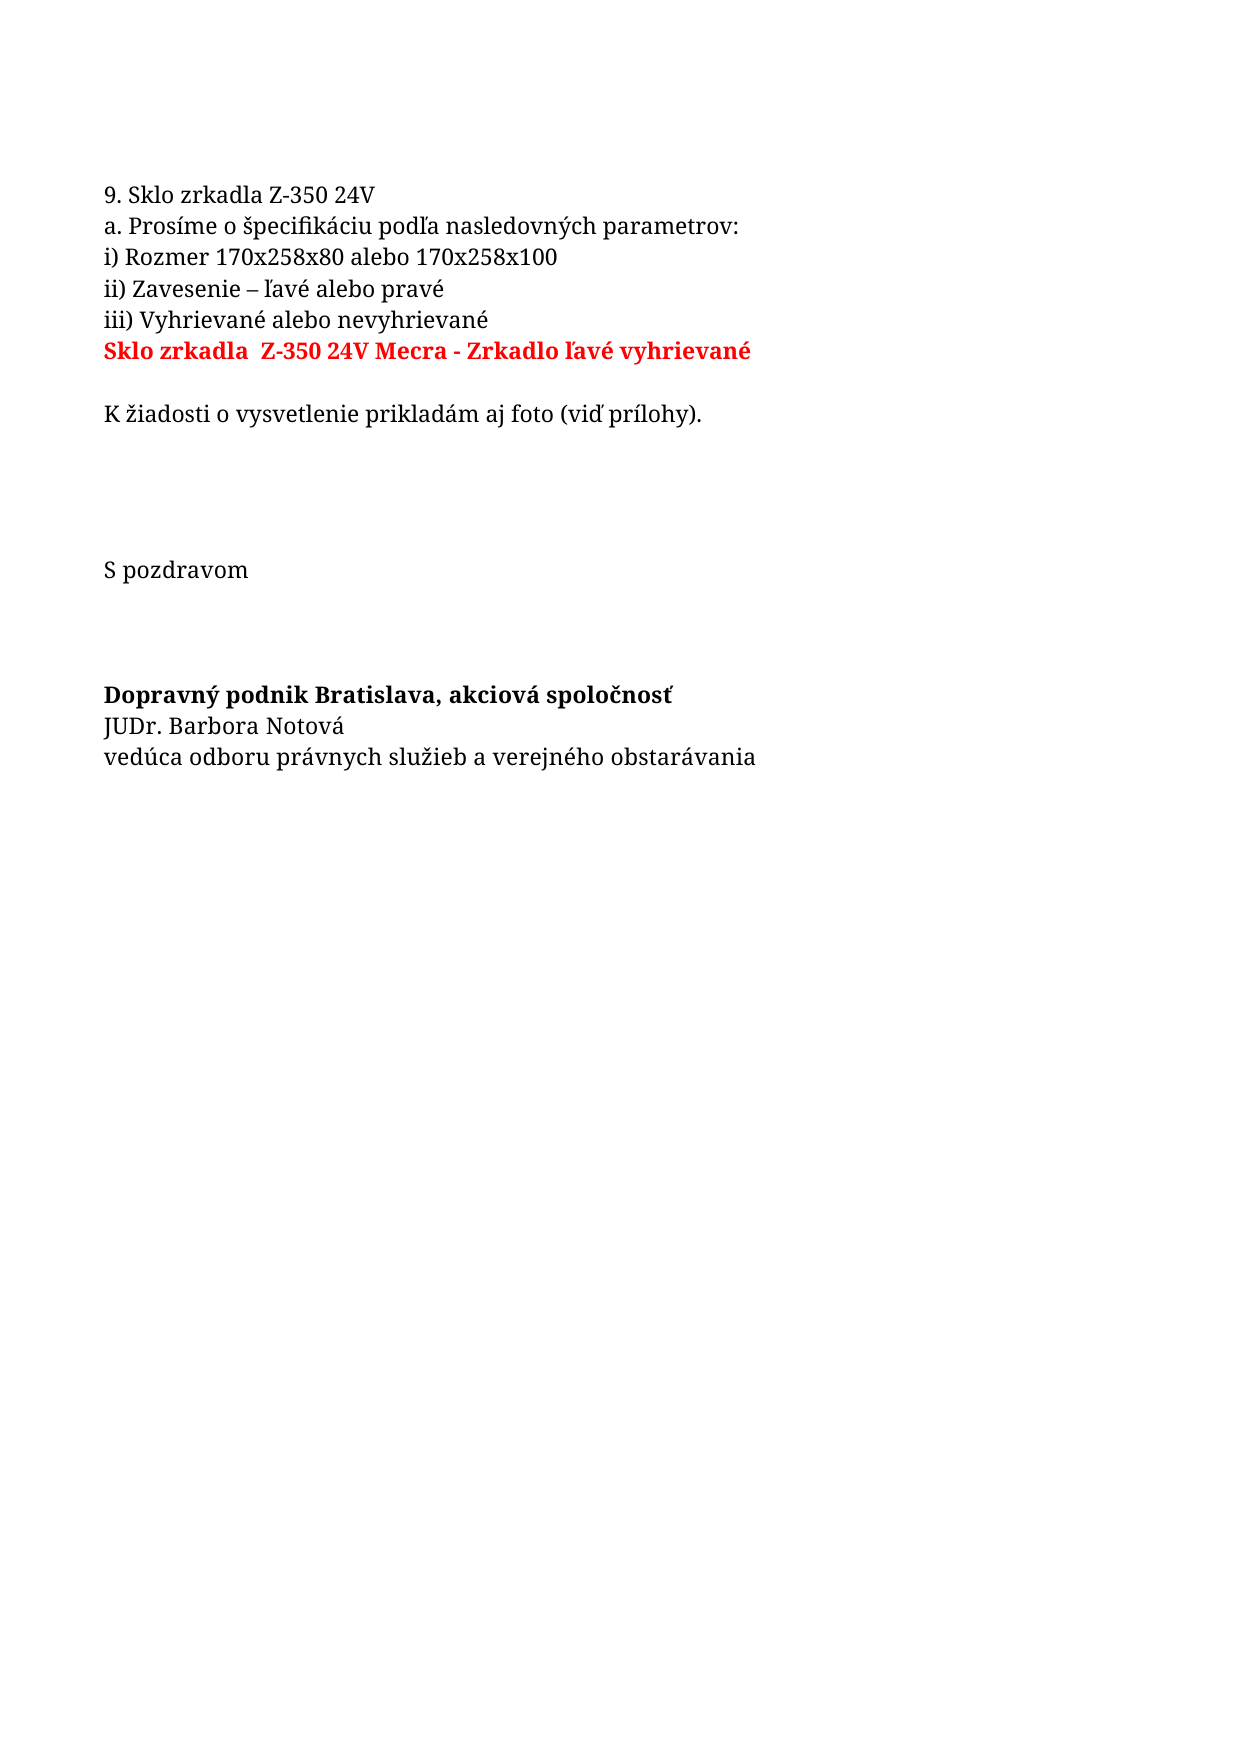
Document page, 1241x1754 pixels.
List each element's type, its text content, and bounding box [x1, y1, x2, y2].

text K žiadosti o vysvetlenie prikladám aj foto (viď prílohy). [103, 398, 1107, 429]
text JUDr. Barbora Notová [103, 710, 1107, 741]
text 9. Sklo zrkadla Z-350 24V a. Prosíme o špecifikáciu podľa nasledovných parametrov: i) Rozmer 170x258x80 alebo 170x258x100 ii) Zavesenie – ľavé alebo pravé iii) Vyhrievané alebo nevyhrievané Sklo zrkadla Z-350 24V Mecra - Zrkadlo ľavé vyhrievané [103, 148, 1107, 366]
text S pozdravom [103, 554, 1107, 585]
text Dopravný podnik Bratislava, akciová spoločnosť [103, 679, 1107, 710]
text vedúca odboru právnych služieb a verejného obstarávania [103, 741, 1107, 773]
